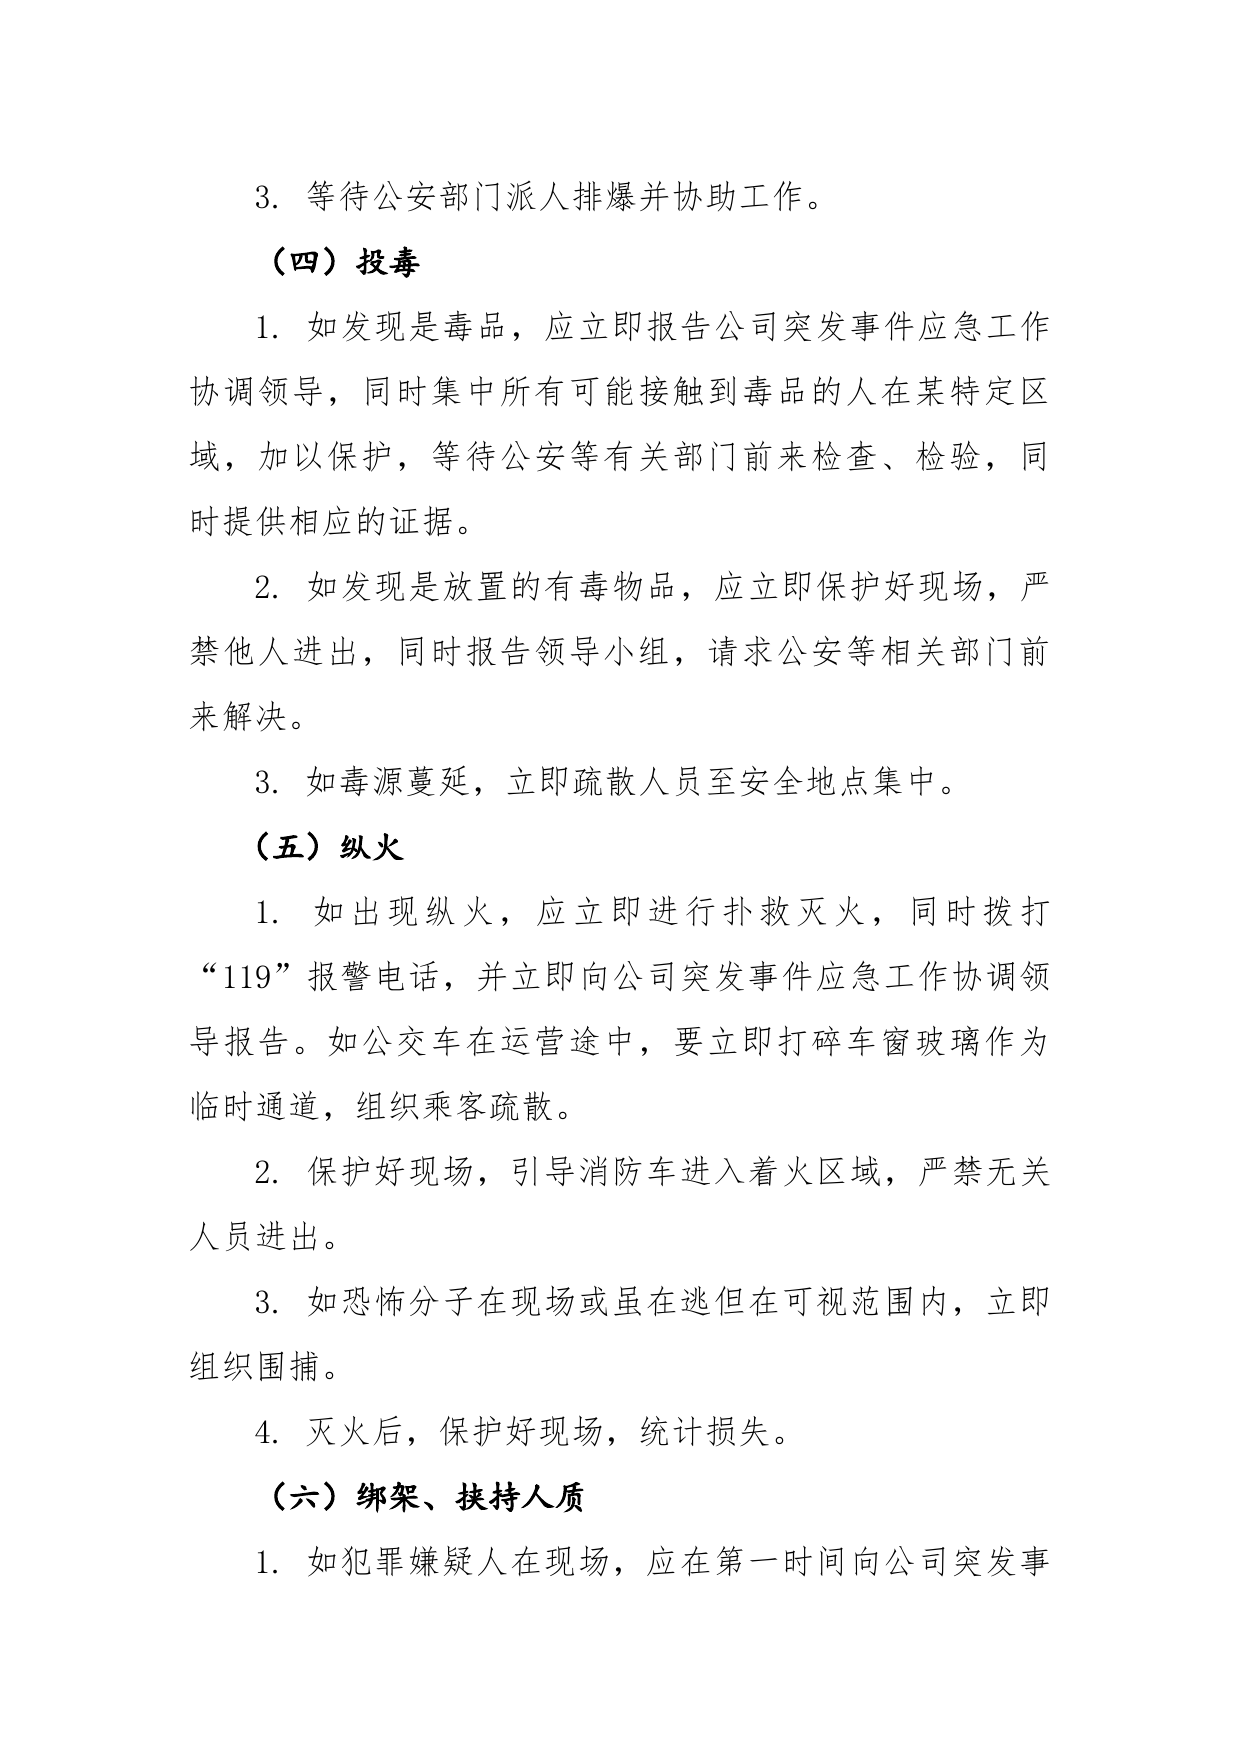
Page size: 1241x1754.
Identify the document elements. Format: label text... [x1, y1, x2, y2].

text 1. 如出现纵火，应立即进行扑救灭火，同时拨打“119”报警电话，并立即向公司突发事件应急工作协调领导报告。如公交车在运营途中，要立即打碎车窗玻璃作为临时通道，组织乘客疏散。 [187, 877, 1053, 1137]
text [187, 1527, 1053, 1592]
text 3. 等待公安部门派人排爆并协助工作。 [187, 162, 1053, 227]
text 1. 如发现是毒品，应立即报告公司突发事件应急工作协调领导，同时集中所有可能接触到毒品的人在某特定区域，加以保护，等待公安等有关部门前来检查、检验，同时提供相应的证据。 [187, 292, 1053, 552]
text （四）投毒 [187, 227, 1053, 292]
text 2. 如发现是放置的有毒物品，应立即保护好现场，严禁他人进出，同时报告领导小组，请求公安等相关部门前来解决。 [187, 552, 1053, 747]
text 3. 如毒源蔓延，立即疏散人员至安全地点集中。 [187, 747, 1053, 812]
text 2. 保护好现场，引导消防车进入着火区域，严禁无关人员进出。 [187, 1137, 1053, 1267]
text （五）纵火 [187, 812, 1053, 877]
text 4. 灭火后，保护好现场，统计损失。 [187, 1397, 1053, 1462]
text （六）绑架、挟持人质 [187, 1462, 1053, 1527]
text 3. 如恐怖分子在现场或虽在逃但在可视范围内，立即组织围捕。 [187, 1267, 1053, 1397]
